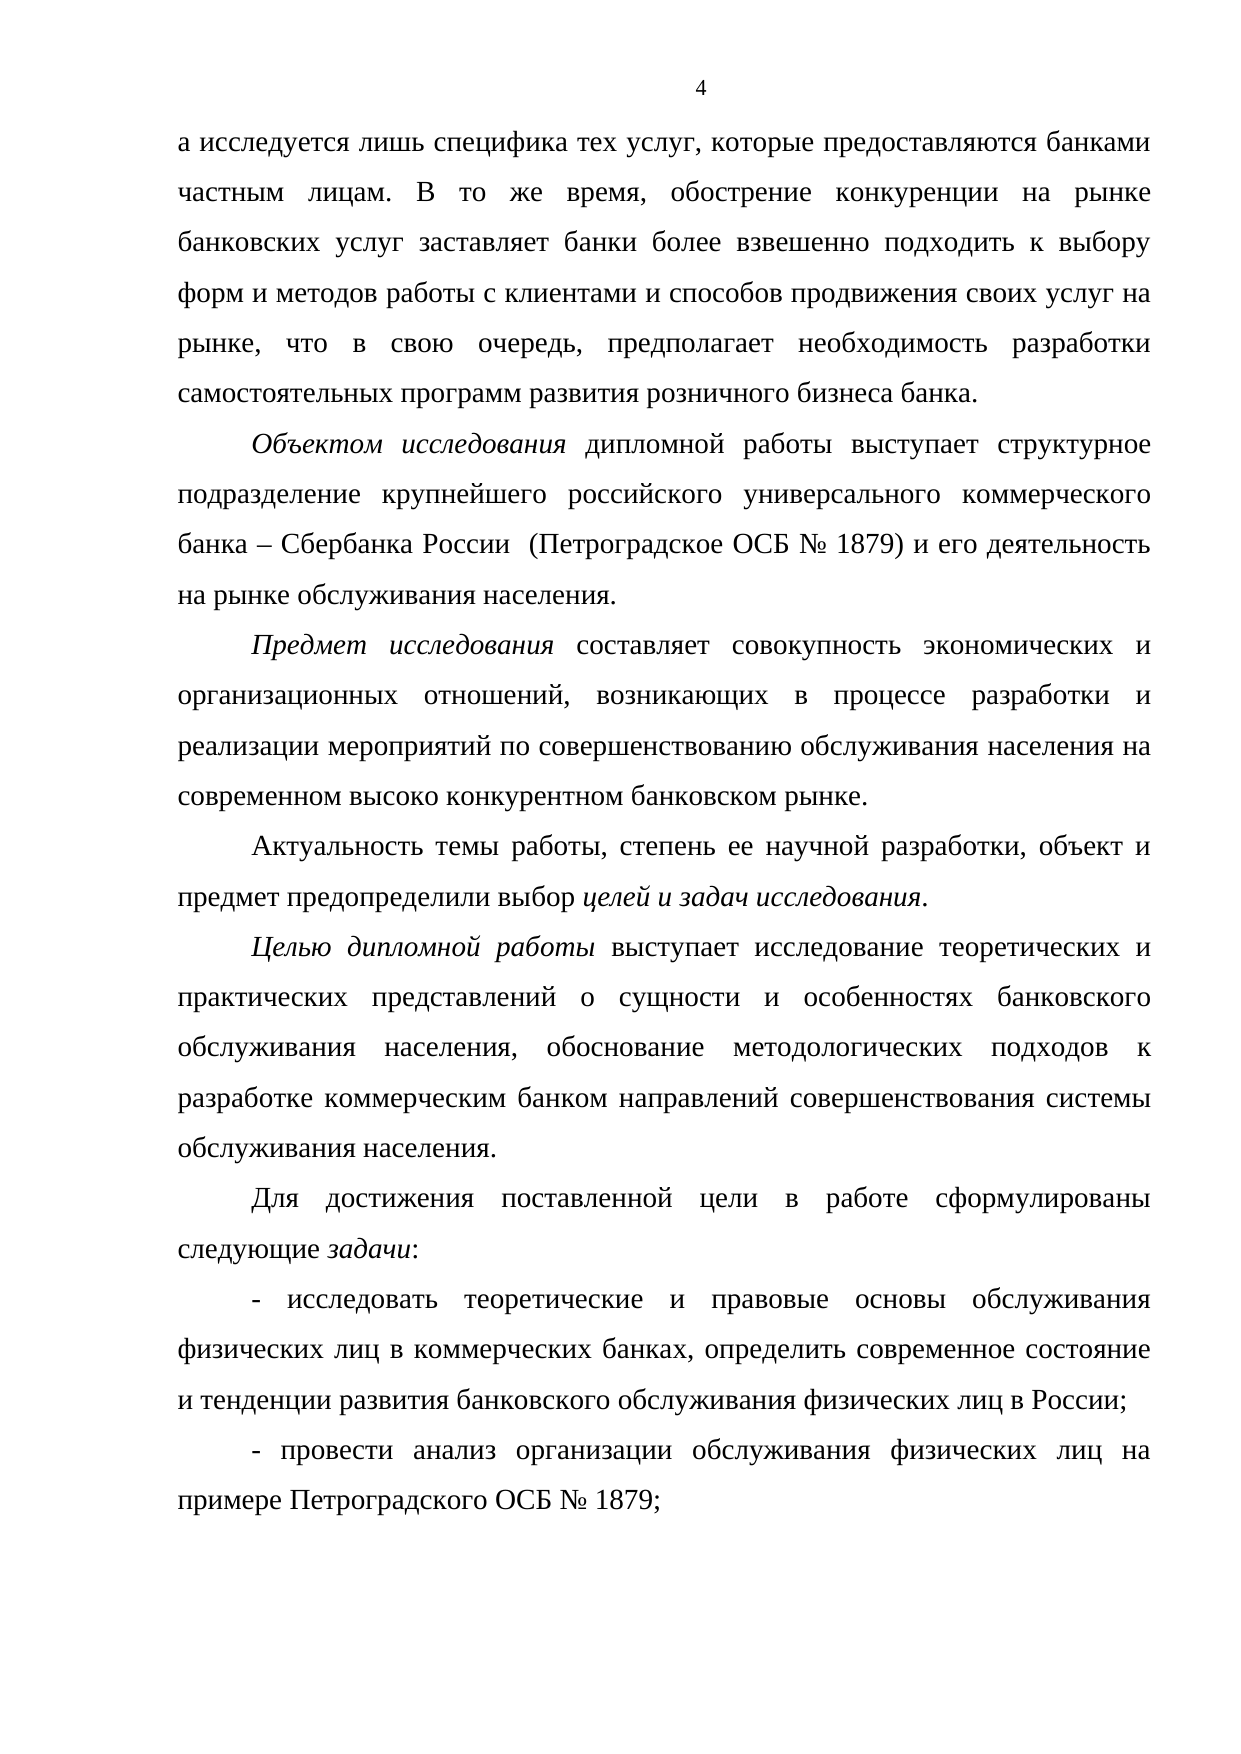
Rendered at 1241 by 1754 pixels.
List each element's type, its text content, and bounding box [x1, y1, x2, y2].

text Объектом исследования дипломной работы выступает структурное подразделение крупнейшего российского универсального коммерческого банка – Сбербанка России (Петроградское ОСБ № 1879) и его деятельность на рынке обслуживания населения. [177, 426, 1152, 610]
text - исследовать теоретические и правовые основы обслуживания физических лиц в коммерческих банках, определить современное состояние и тенденции развития банковского обслуживания физических лиц в России; [177, 1281, 1152, 1415]
text Целью дипломной работы выступает исследование теоретических и практических представлений о сущности и особенностях банковского обслуживания населения, обоснование методологических подходов к разработке коммерческим банком направлений совершенствования системы обслуживания населения. [177, 929, 1152, 1164]
text - провести анализ организации обслуживания физических лиц на примере Петроградского ОСБ № 1879; [177, 1432, 1152, 1516]
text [177, 124, 1152, 409]
text Актуальность темы работы, степень ее научной разработки, объект и предмет предопределили выбор целей и задач исследования. [177, 828, 1152, 912]
text Предмет исследования составляет совокупность экономических и организационных отношений, возникающих в процессе разработки и реализации мероприятий по совершенствованию обслуживания населения на современном высоко конкурентном банковском рынке. [177, 627, 1152, 812]
text Для достижения поставленной цели в работе сформулированы следующие задачи: [177, 1181, 1152, 1264]
